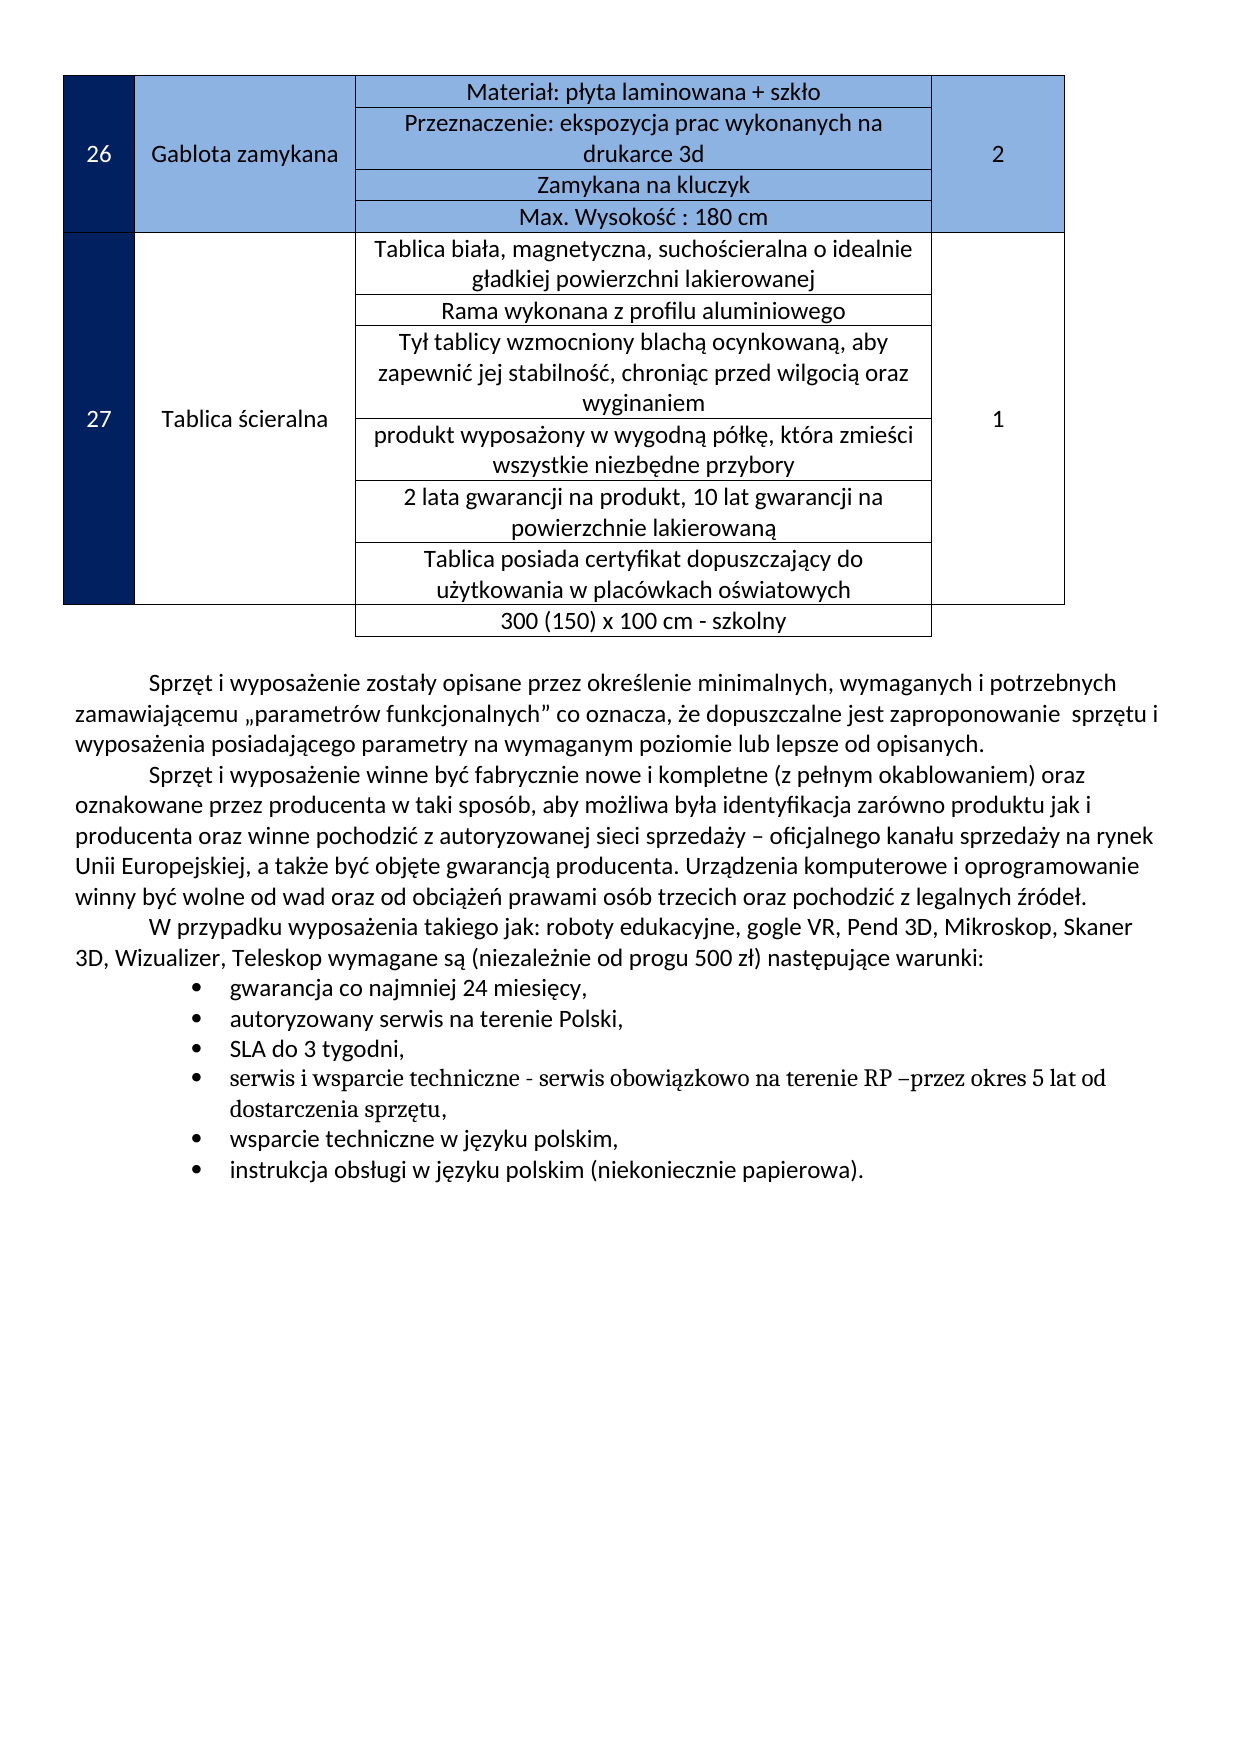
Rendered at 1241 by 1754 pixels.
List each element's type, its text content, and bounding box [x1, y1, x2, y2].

table_cell Tablica ścieralna [135, 233, 355, 604]
text W przypadku wyposażenia takiego jak: roboty edukacyjne, gogle VR, Pend 3D, Mikroskop, Skaner 3D, Wizualizer, Teleskop wymagane są (niezależnie od progu 500 zł) następujące warunki: [75, 912, 1165, 973]
table_cell Gablota zamykana [135, 76, 355, 232]
table_cell Tył tablicy wzmocniony blachą ocynkowaną, aby zapewnić jej stabilność, chroniąc przed wilgocią oraz wyginaniem [356, 326, 931, 418]
table_cell Tablica posiada certyfikat dopuszczający do użytkowania w placówkach oświatowych [356, 543, 931, 604]
table_cell Max. Wysokość : 180 cm [356, 201, 931, 232]
table_cell 1 [932, 233, 1064, 604]
table_cell Zamykana na kluczyk [356, 170, 931, 200]
table_cell Materiał: płyta laminowana + szkło [356, 76, 931, 107]
list wsparcie techniczne w języku polskim, [192, 1123, 1165, 1154]
table_cell 26 [64, 76, 134, 232]
text Sprzęt i wyposażenie winne być fabrycznie nowe i kompletne (z pełnym okablowaniem) oraz oznakowane przez producenta w taki sposób, aby możliwa była identyfikacja zarówno produktu jak i producenta oraz winne pochodzić z autoryzowanej sieci sprzedaży – oficjalnego kanału sprzedaży na rynek Unii Europejskiej, a także być objęte gwarancją producenta. Urządzenia komputerowe i oprogramowanie winny być wolne od wad oraz od obciążeń prawami osób trzecich oraz pochodzić z legalnych źródeł. [75, 759, 1165, 912]
list SLA do 3 tygodni, [192, 1034, 1165, 1064]
list serwis i wsparcie techniczne - serwis obowiązkowo na terenie RP –przez okres 5 lat od dostarczenia sprzętu, [192, 1064, 1165, 1123]
table_cell Tablica biała, magnetyczna, suchościeralna o idealnie gładkiej powierzchni lakierowanej [356, 233, 931, 294]
table_cell 2 [932, 76, 1064, 232]
table_cell Przeznaczenie: ekspozycja prac wykonanych na drukarce 3d [356, 108, 931, 169]
list autoryzowany serwis na terenie Polski, [192, 1003, 1165, 1034]
table_cell 2 lata gwarancji na produkt, 10 lat gwarancji na powierzchnie lakierowaną [356, 481, 931, 542]
list gwarancja co najmniej 24 miesięcy, [192, 973, 1165, 1003]
table_cell produkt wyposażony w wygodną półkę, która zmieści wszystkie niezbędne przybory [356, 419, 931, 480]
table_cell Rama wykonana z profilu aluminiowego [356, 295, 931, 325]
table_cell 27 [64, 233, 134, 604]
list instrukcja obsługi w języku polskim (niekoniecznie papierowa). [192, 1154, 1165, 1184]
text Sprzęt i wyposażenie zostały opisane przez określenie minimalnych, wymaganych i potrzebnych zamawiającemu „parametrów funkcjonalnych” co oznacza, że dopuszczalne jest zaproponowanie sprzętu i wyposażenia posiadającego parametry na wymaganym poziomie lub lepsze od opisanych. [75, 667, 1165, 759]
table_cell 300 (150) x 100 cm - szkolny [356, 605, 931, 636]
